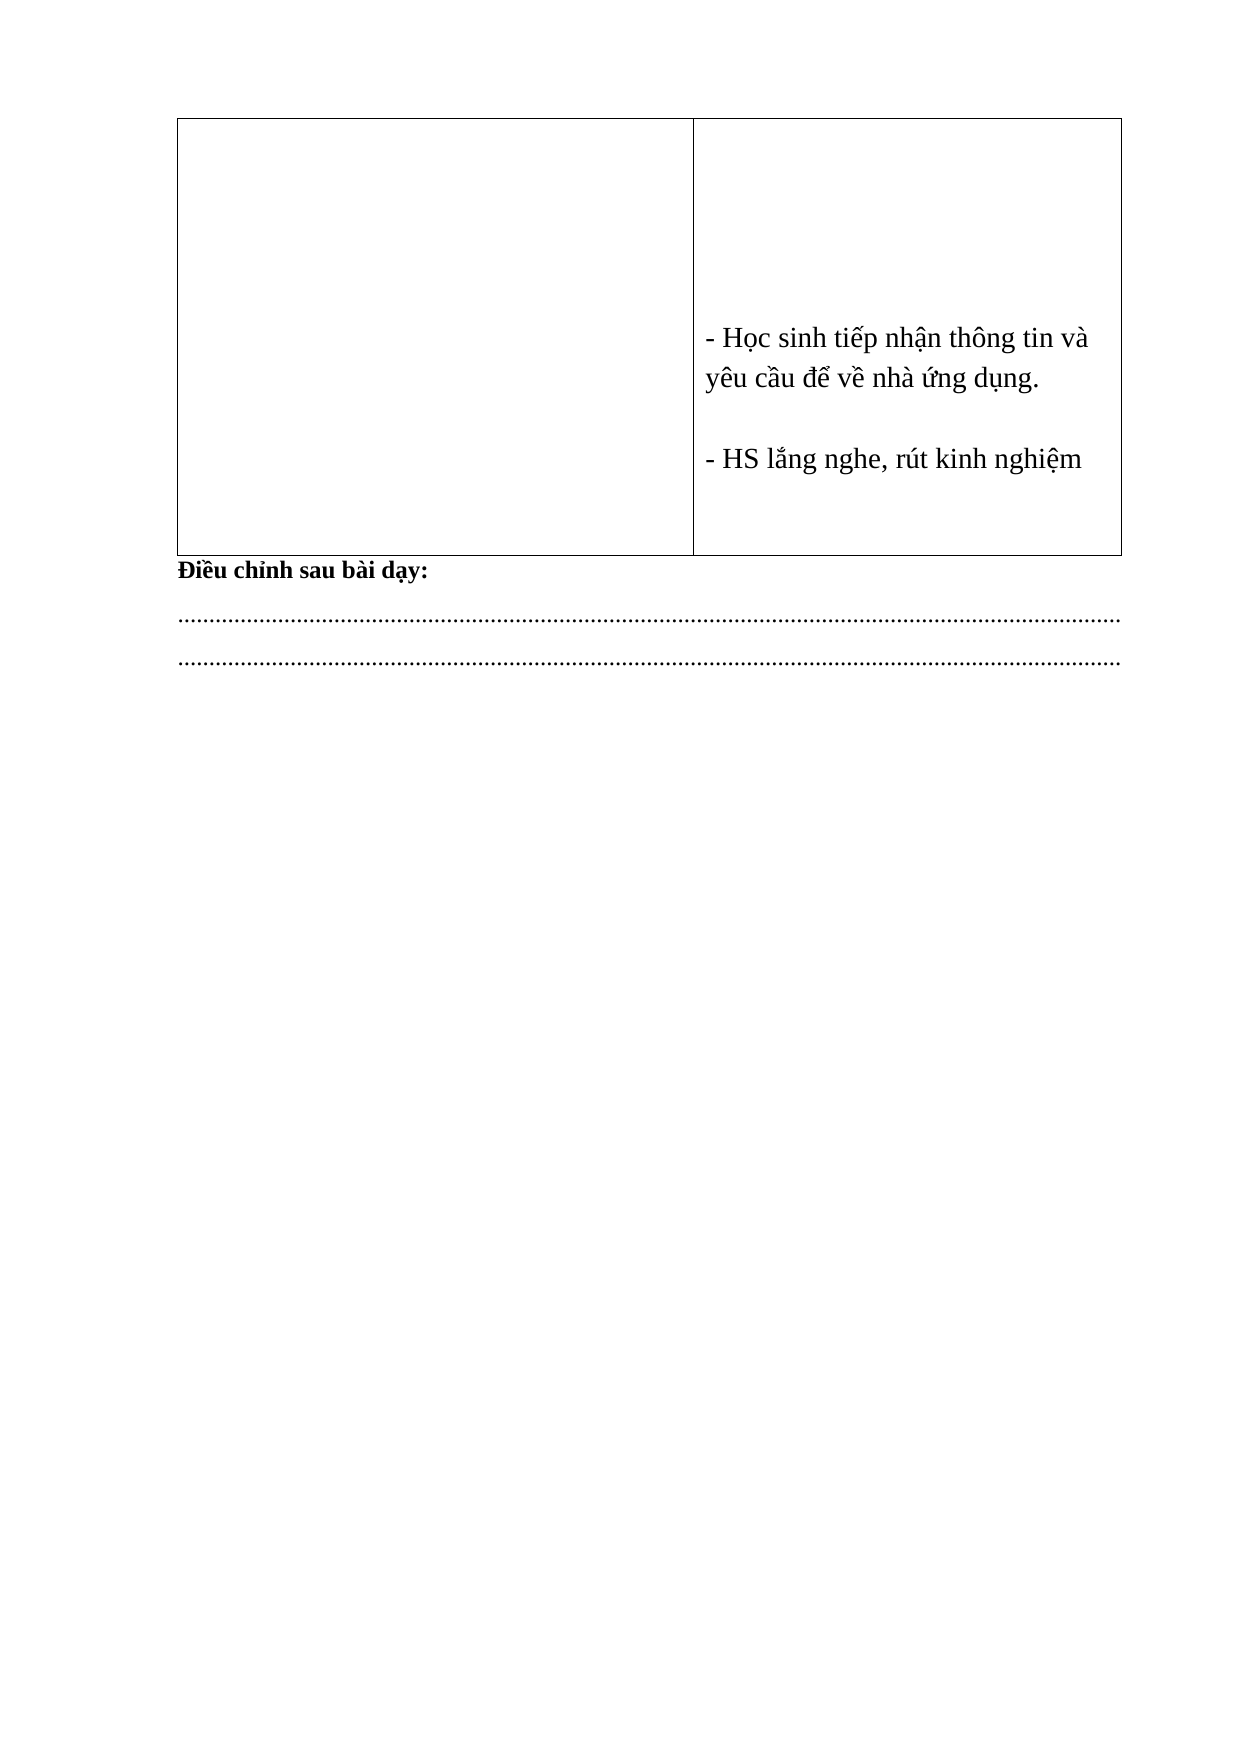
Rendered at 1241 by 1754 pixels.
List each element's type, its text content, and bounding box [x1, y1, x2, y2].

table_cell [178, 119, 693, 554]
text Điều chỉnh sau bài dạy: [177, 556, 1122, 584]
text .............................................................................................................................................................................................................................................................................................................. [177, 599, 1122, 671]
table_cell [694, 119, 1121, 554]
